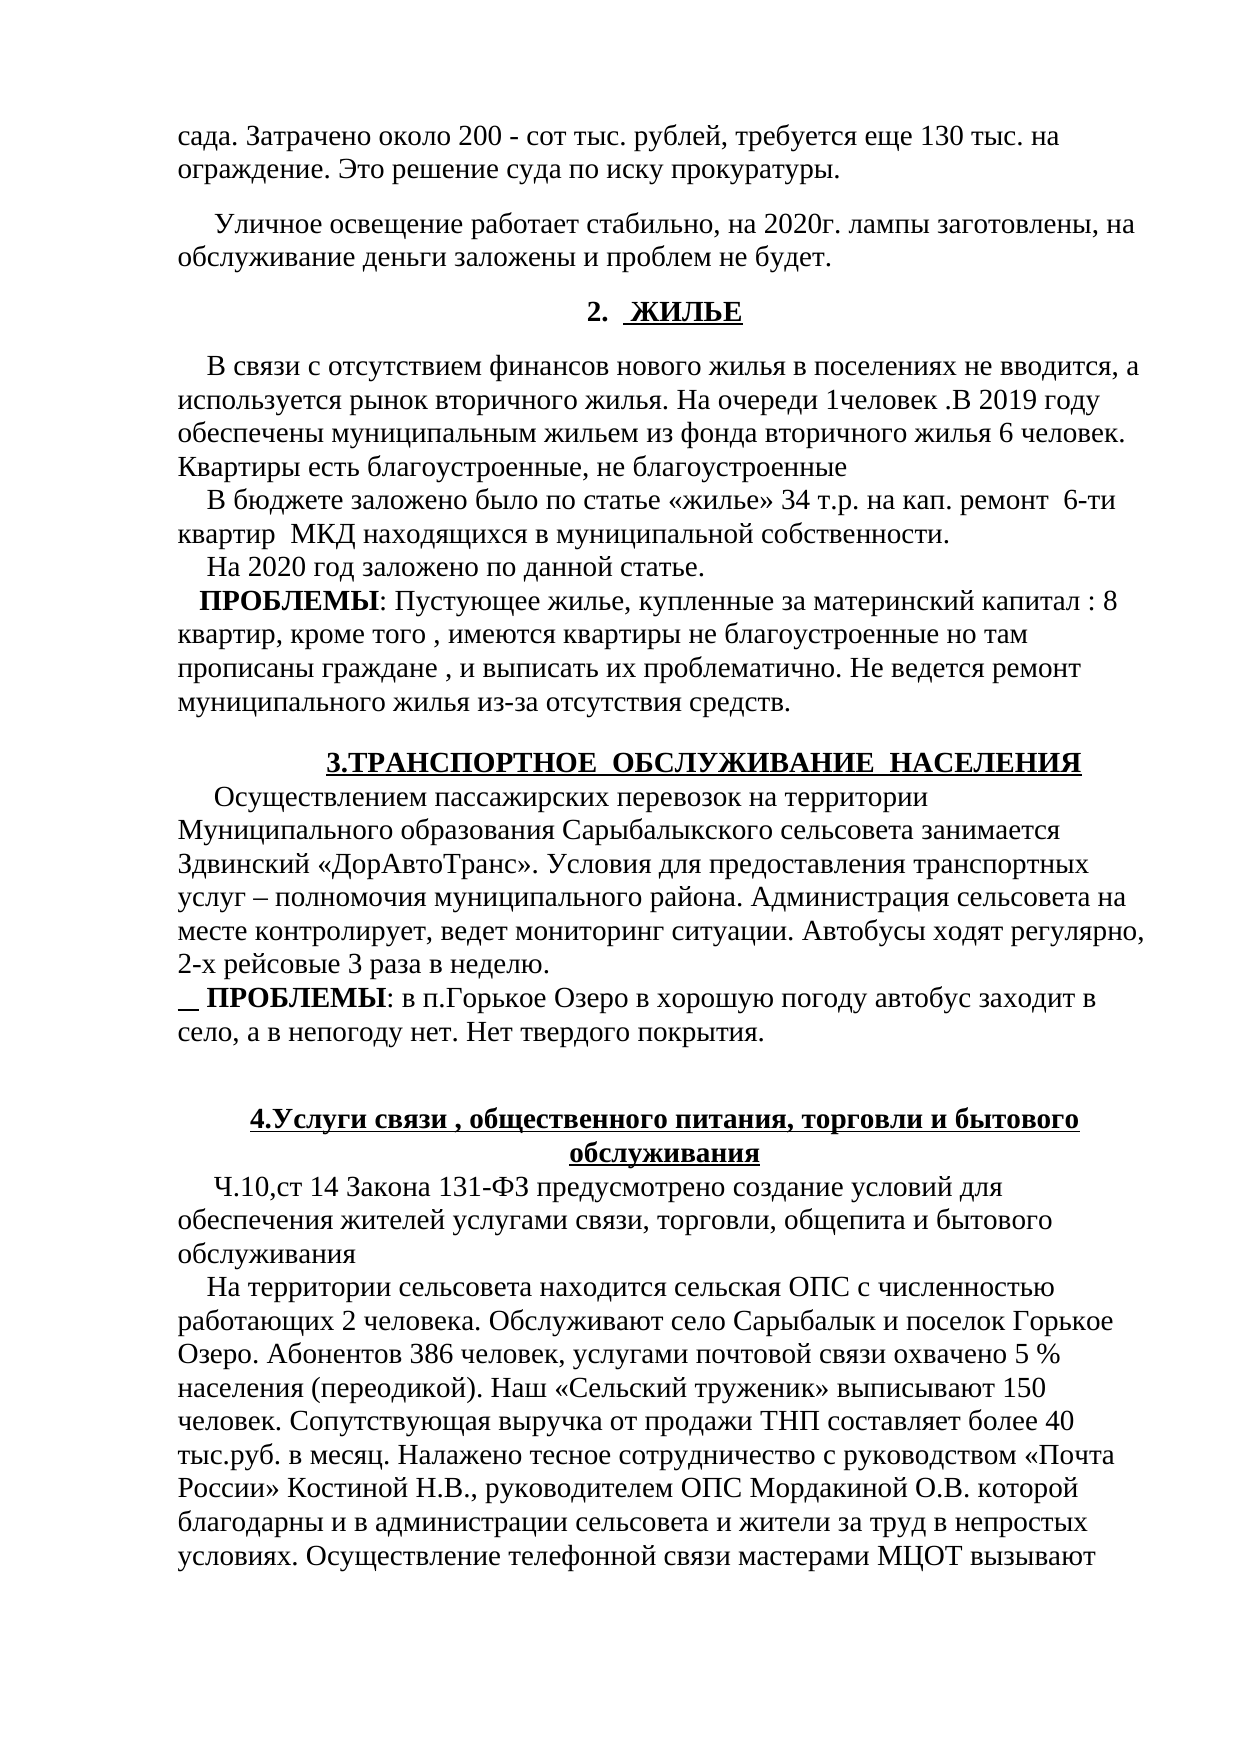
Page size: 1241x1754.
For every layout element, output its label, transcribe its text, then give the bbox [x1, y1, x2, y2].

text ПРОБЛЕМЫ: Пустующее жилье, купленные за материнский капитал : 8 квартир, кроме того , имеются квартиры не благоустроенные но там прописаны граждане , и выписать их проблематично. Не ведется ремонт муниципального жилья из-за отсутствия средств. [177, 583, 1152, 717]
text В связи с отсутствием финансов нового жилья в поселениях не вводится, а используется рынок вторичного жилья. На очереди 1человек .В 2019 году обеспечены муниципальным жильем из фонда вторичного жилья 6 человек. Квартиры есть благоустроенные, не благоустроенные [177, 348, 1152, 482]
text В бюджете заложено было по статье «жилье» 34 т.р. на кап. ремонт 6-ти квартир МКД находящихся в муниципальной собственности. [177, 482, 1152, 549]
text На 2020 год заложено по данной статье. [177, 549, 1152, 583]
text Уличное освещение работает стабильно, на 2020г. лампы заготовлены, на обслуживание деньги заложены и проблем не будет. [177, 206, 1152, 273]
text Ч.10,ст 14 Закона 131-ФЗ предусмотрено создание условий для обеспечения жителей услугами связи, торговли, общепита и бытового обслуживания [177, 1169, 1152, 1269]
list 3.ТРАНСПОРТНОЕ ОБСЛУЖИВАНИЕ НАСЕЛЕНИЯ [326, 745, 1152, 779]
text ПРОБЛЕМЫ: в п.Горькое Озеро в хорошую погоду автобус заходит в село, а в непогоду нет. Нет твердого покрытия. [177, 980, 1152, 1047]
text Осуществлением пассажирских перевозок на территории Муниципального образования Сарыбалыкского сельсовета занимается Здвинский «ДорАвтоТранс». Условия для предоставления транспортных услуг – полномочия муниципального района. Администрация сельсовета на месте контролирует, ведет мониторинг ситуации. Автобусы ходят регулярно, 2-х рейсовые 3 раза в неделю. [177, 779, 1152, 980]
text 2. ЖИЛЬЕ [177, 294, 1152, 327]
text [177, 118, 1152, 185]
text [177, 1269, 1152, 1571]
text 4.Услуги связи , общественного питания, торговли и бытового обслуживания [177, 1102, 1152, 1169]
